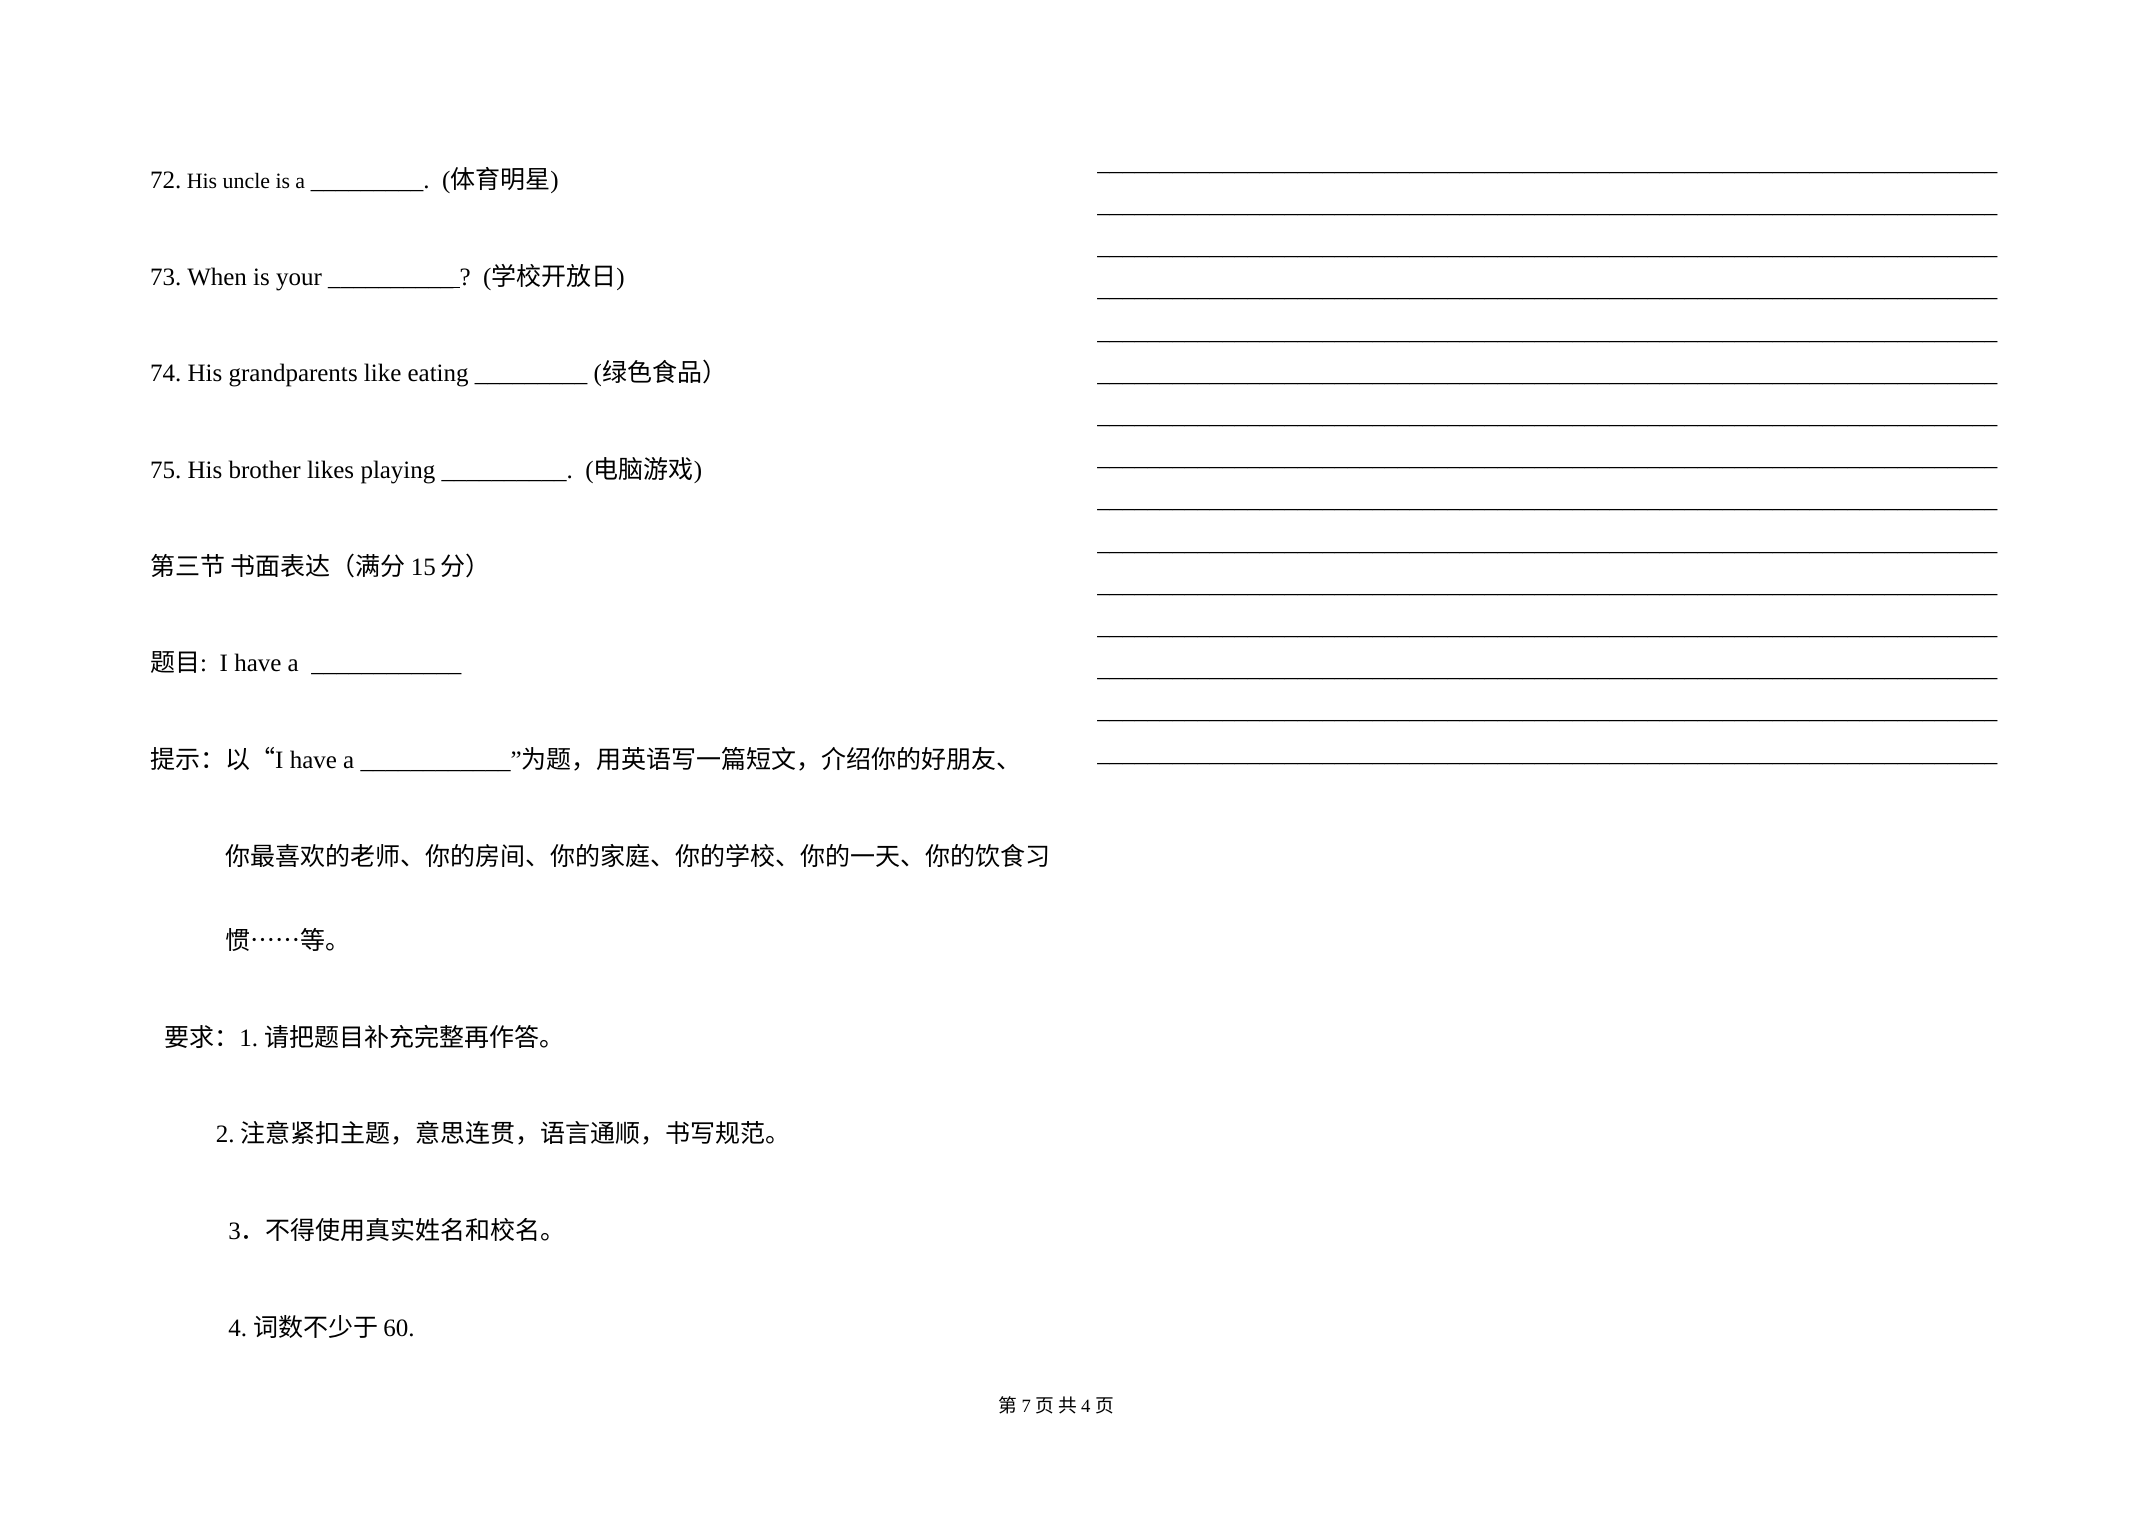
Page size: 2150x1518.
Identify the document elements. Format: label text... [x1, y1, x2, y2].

text 4. 词数不少于60. [228, 1293, 1053, 1358]
text 2. 注意紧扣主题，意思连贯，语言通顺，书写规范。 [150, 1099, 1053, 1164]
text 你最喜欢的老师、你的房间、你的家庭、你的学校、你的一天、你的饮食习惯……等。 [225, 822, 1053, 971]
text 要求：1. 请把题目补充完整再作答。 [164, 1003, 1053, 1068]
text 题目: I have a ____________ [150, 628, 1053, 693]
text ________________________________________________________________________________________________________________________________________________________________________________________________________________________________________________________________________________________________________________________________________________________________________________________________________________________________________________________________________________________________________________________________________________________________________________________________________________________________________________________________________________________________________________________________________________________________________________________________________________________________________________________________________________________________________________________________________________________________________________________________________________________________________________________________________________________________________________________ [1097, 145, 1999, 768]
text 提示：以“I have a ____________”为题，用英语写一篇短文，介绍你的好朋友、 [150, 725, 1053, 790]
text 73. When is your __________ ? (学校开放日) [150, 242, 1053, 307]
text 75. His brother likes playing __________. (电脑游戏) [150, 435, 1053, 500]
text 第三节 书面表达（满分15分） [150, 532, 1053, 597]
text 72. His uncle is a _________. (体育明星) [150, 145, 1053, 210]
text 3．不得使用真实姓名和校名。 [228, 1196, 1053, 1261]
text 74. His grandparents like eating _________ (绿色食品） [150, 338, 1053, 403]
